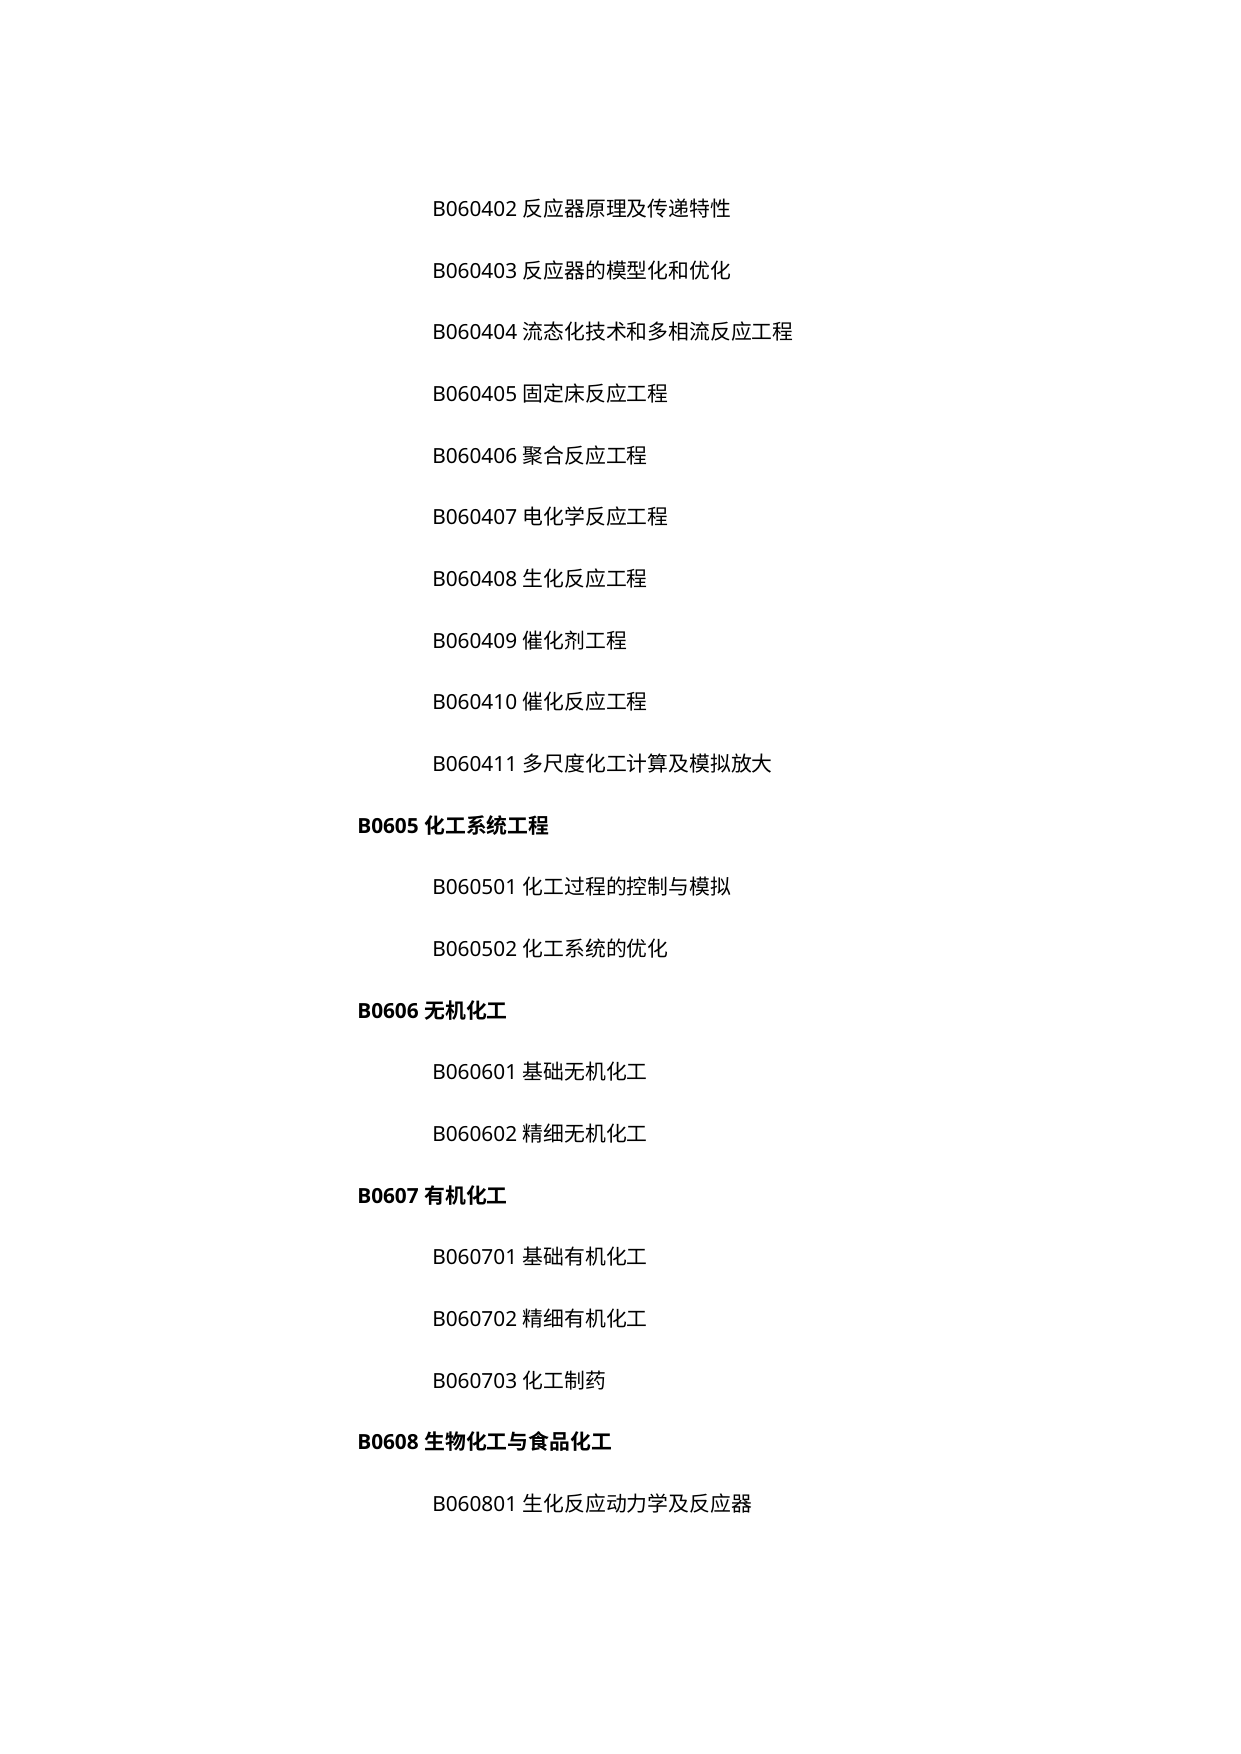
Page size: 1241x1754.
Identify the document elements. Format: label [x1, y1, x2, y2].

table_header [282, 162, 969, 1548]
